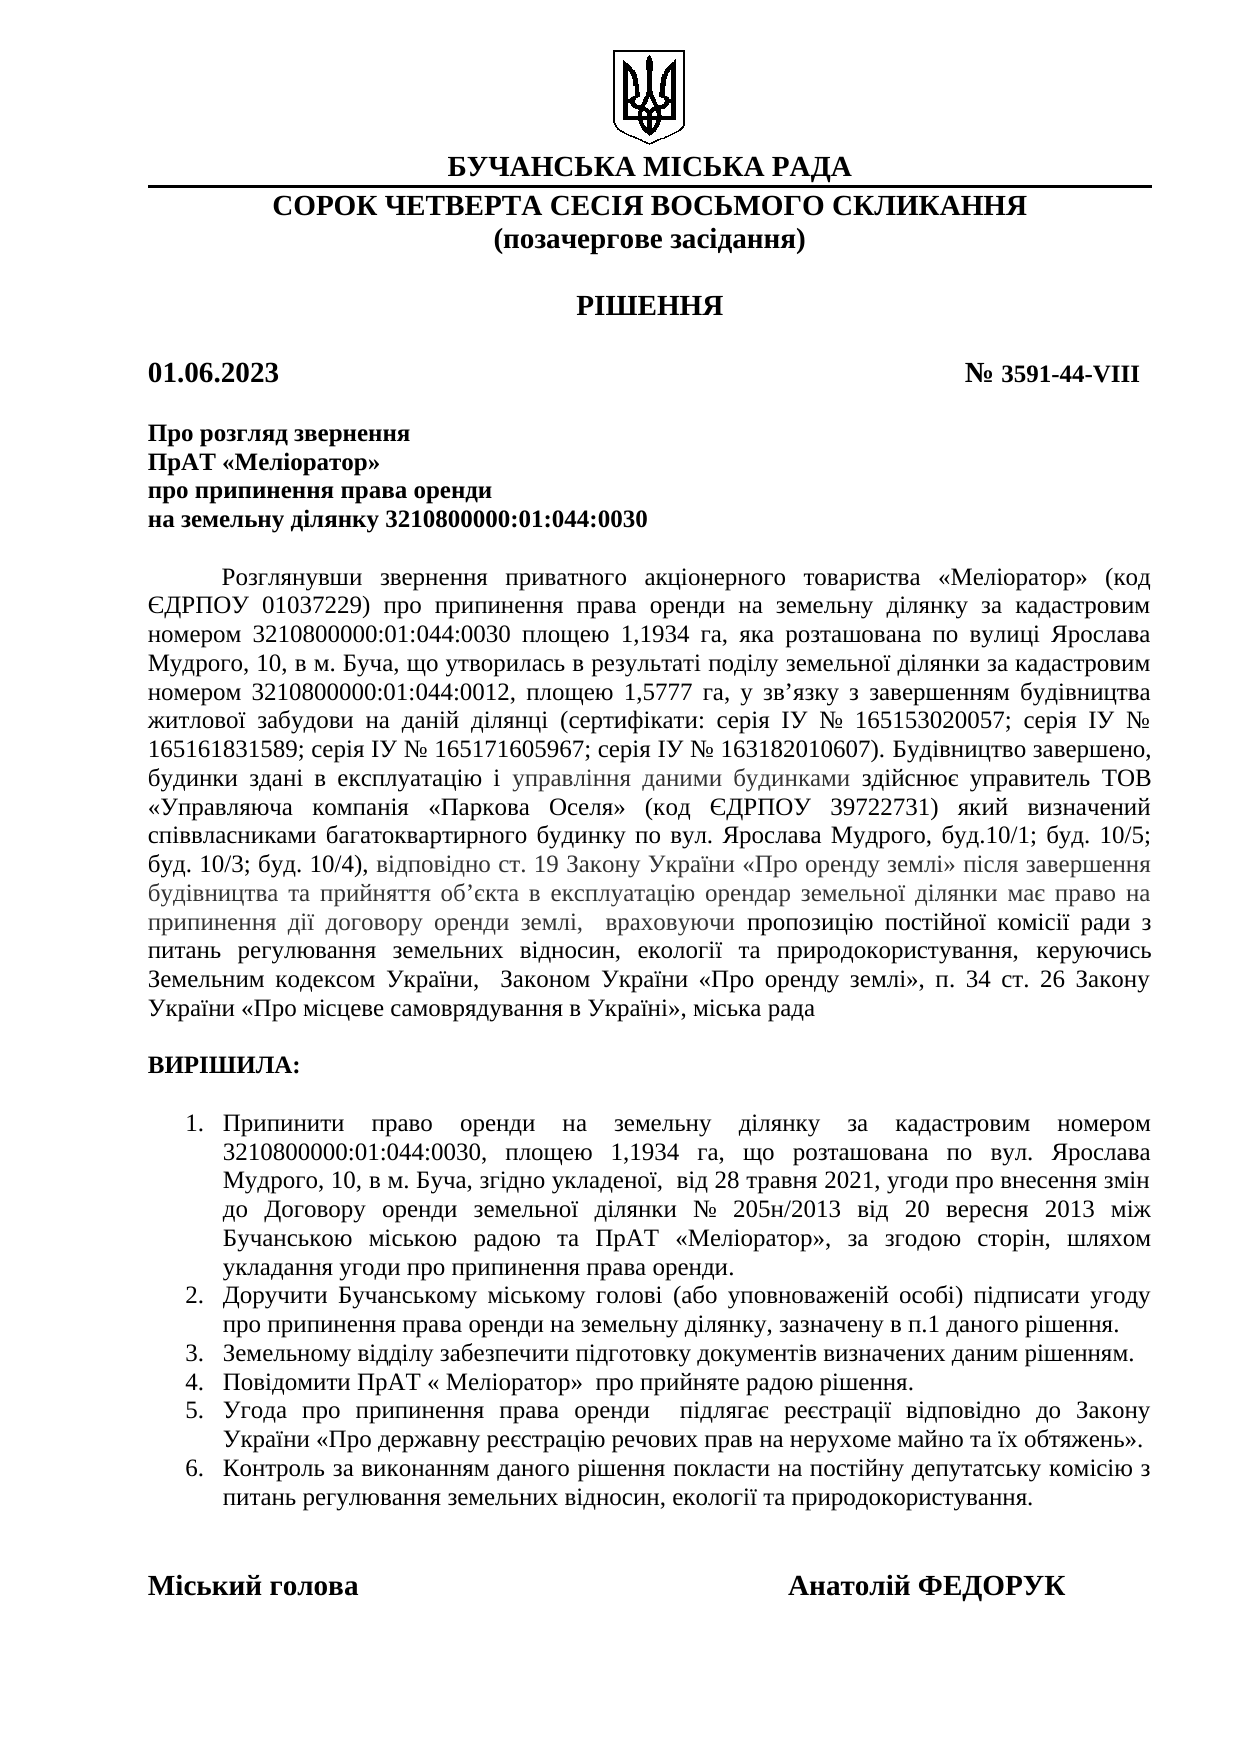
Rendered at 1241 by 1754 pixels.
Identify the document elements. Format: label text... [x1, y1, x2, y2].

text БУЧАНСЬКА МІСЬКА РАДА [148, 149, 1152, 185]
text ПрАТ «Меліоратор» [148, 447, 1152, 475]
text (позачергове засідання) [148, 221, 1152, 255]
list Доручити Бучанському міському голові (або уповноваженій особі) підписати угоду про припинення права оренди на земельну ділянку, зазначену в п.1 даного рішення. [185, 1280, 1152, 1338]
list Угода про припинення права оренди підлягає реєстрації відповідно до Закону України «Про державну реєстрацію речових прав на нерухоме майно та їх обтяжень». [185, 1395, 1152, 1453]
text СОРОК ЧЕТВЕРТА СЕСІЯ ВОСЬМОГО СКЛИКАННЯ [148, 188, 1152, 221]
list Земельному відділу забезпечити підготовку документів визначених даним рішенням. [185, 1338, 1152, 1367]
text 01.06.2023 № 3591-44-VIІІ [148, 356, 1152, 389]
text ВИРІШИЛА: [148, 1050, 1152, 1079]
text про припинення права оренди [148, 475, 1152, 504]
text РІШЕННЯ [148, 288, 1152, 322]
text на земельну ділянку 3210800000:01:044:0030 [148, 504, 1152, 533]
list Повідомити ПрАТ « Меліоратор» про прийняте радою рішення. [185, 1367, 1152, 1395]
list Контроль за виконанням даного рішення покласти на постійну депутатську комісію з питань регулювання земельних відносин, екології та природокористування. [185, 1453, 1152, 1510]
list Припинити право оренди на земельну ділянку за кадастровим номером 3210800000:01:044:0030, площею 1,1934 га, що розташована по вул. Ярослава Мудрого, 10, в м. Буча, згідно укладеної, від 28 травня 2021, угоди про внесення змін до Договору оренди земельної ділянки № 205н/2013 від 20 вересня 2013 між Бучанською міською радою та ПрАТ «Меліоратор», за згодою сторін, шляхом укладання угоди про припинення права оренди. [185, 1108, 1152, 1280]
text Міський голова Анатолій ФЕДОРУК [148, 1568, 1152, 1601]
text Про розгляд звернення [148, 418, 1152, 447]
text Розглянувши звернення приватного акціонерного товариства «Меліоратор» (код ЄДРПОУ 01037229) про припинення права оренди на земельну ділянку за кадастровим номером 3210800000:01:044:0030 площею 1,1934 га, яка розташована по вулиці Ярослава Мудрого, 10, в м. Буча, що утворилась в результаті поділу земельної ділянки за кадастровим номером 3210800000:01:044:0012, площею 1,5777 га, у зв’язку з завершенням будівництва житлової забудови на даній ділянці (сертифікати: серія ІУ № 165153020057; серія ІУ № 165161831589; серія ІУ № 165171605967; серія ІУ № 163182010607). Будівництво завершено, будинки здані в експлуатацію і управління даними будинками здійснює управитель ТОВ «Управляюча компанія «Паркова Оселя» (код ЄДРПОУ 39722731) який визначений співвласниками багатоквартирного будинку по вул. Ярослава Мудрого, буд.10/1; буд. 10/5; буд. 10/3; буд. 10/4), відповідно ст. 19 Закону України «Про оренду землі» після завершення будівництва та прийняття об’єкта в експлуатацію орендар земельної ділянки має право на припинення дії договору оренди землі, враховуючи пропозицію постійної комісії ради з питань регулювання земельних відносин, екології та природокористування, керуючись Земельним кодексом України, Законом України «Про оренду землі», п. 34 ст. 26 Закону України «Про місцеве самоврядування в Україні», міська рада [148, 562, 1152, 1022]
